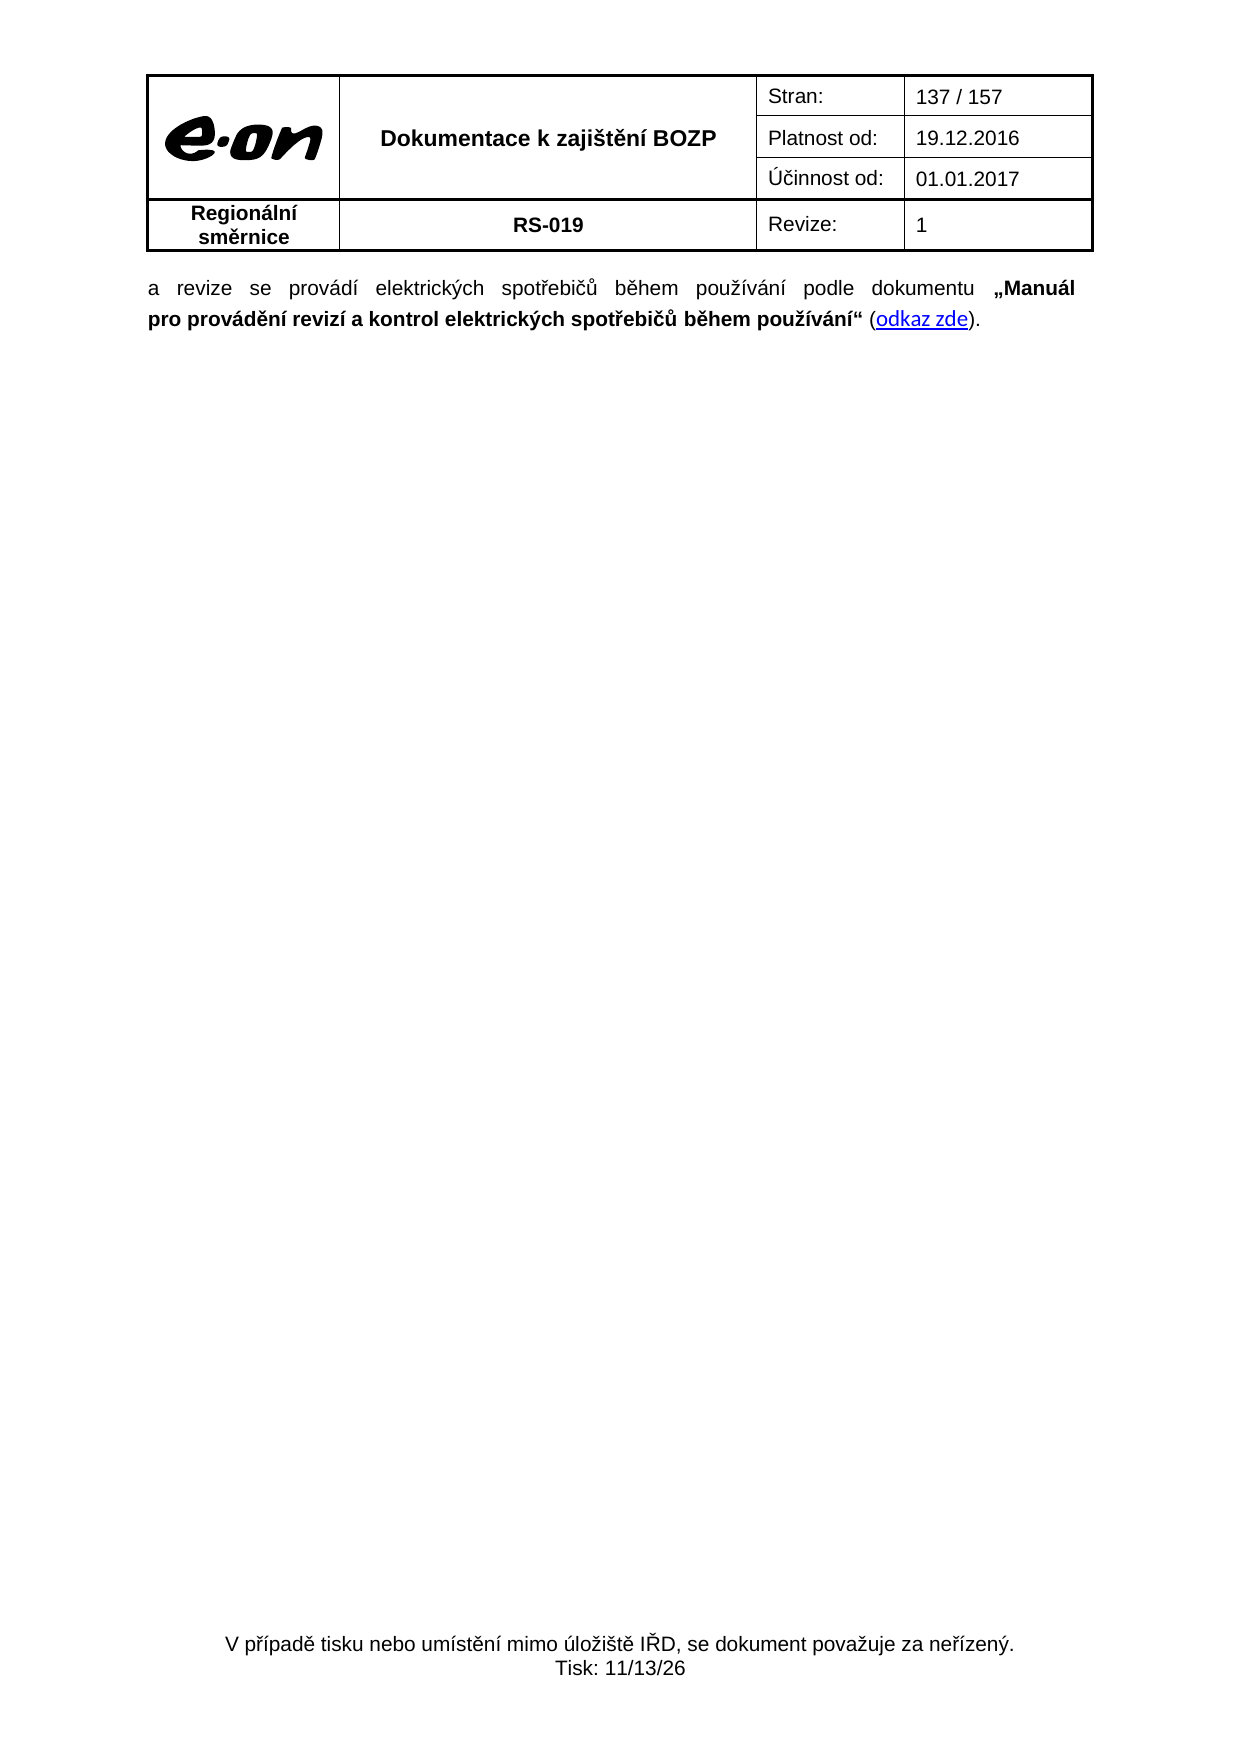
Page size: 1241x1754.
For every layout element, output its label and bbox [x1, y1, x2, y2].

text [148, 276, 1092, 332]
